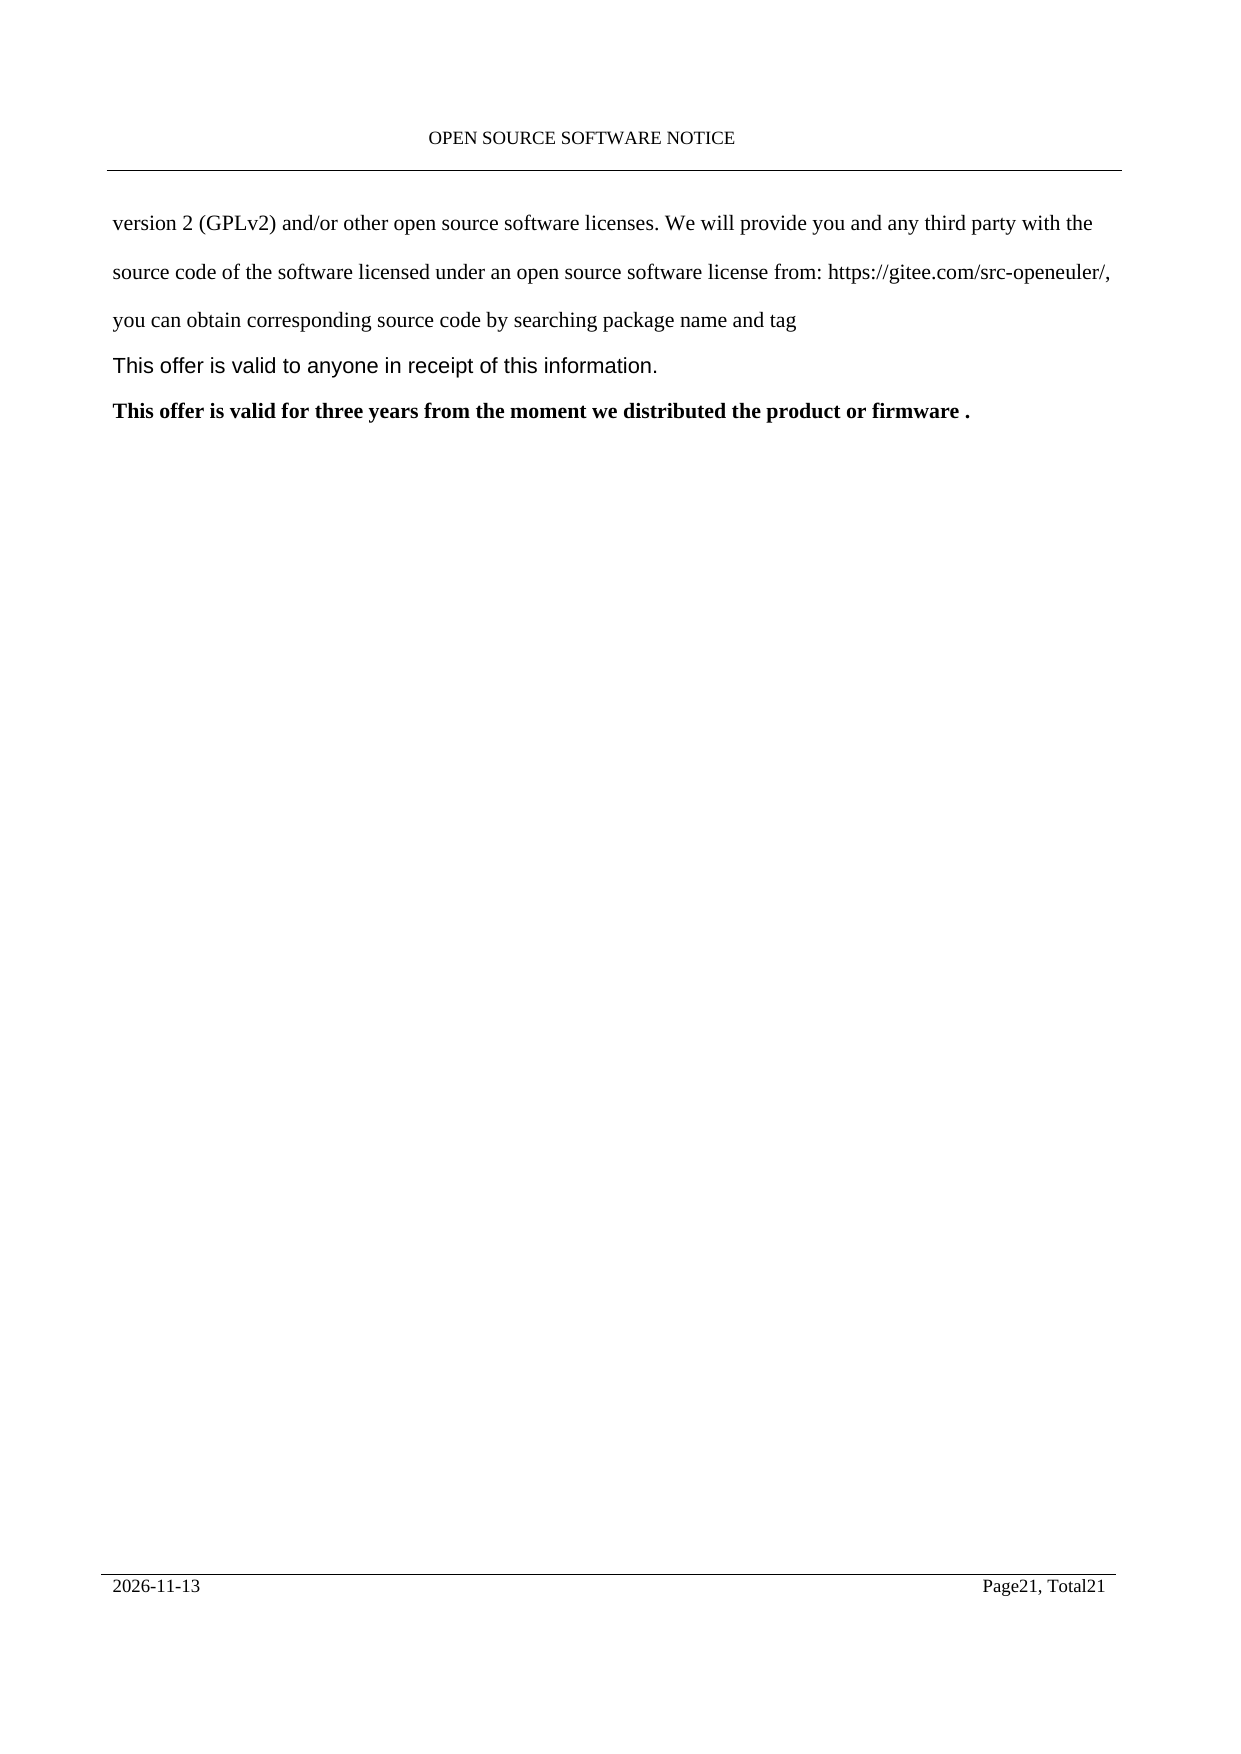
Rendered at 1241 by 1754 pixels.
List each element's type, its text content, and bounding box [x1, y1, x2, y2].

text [112, 206, 1128, 336]
text This offer is valid for three years from the moment we distributed the product or firmware . [112, 394, 1128, 427]
text This offer is valid to anyone in receipt of this information. [112, 349, 1128, 381]
